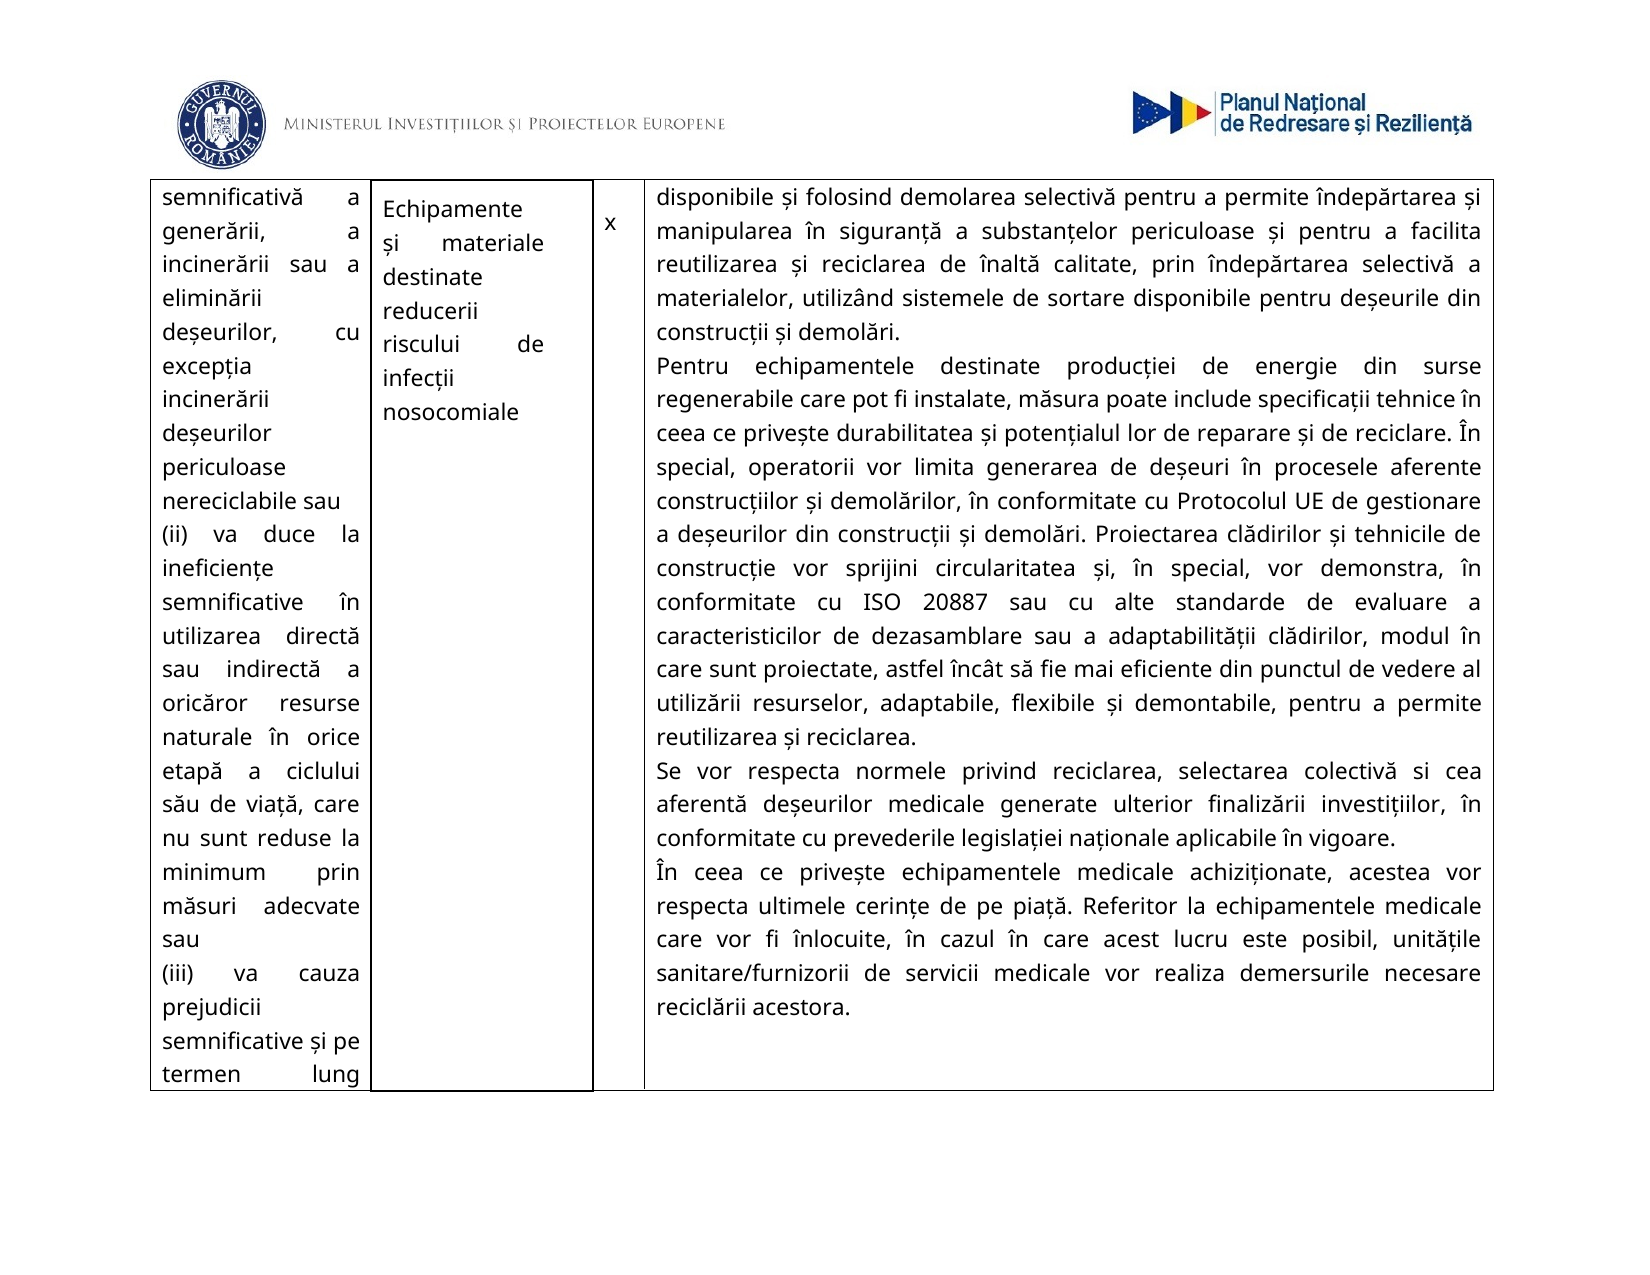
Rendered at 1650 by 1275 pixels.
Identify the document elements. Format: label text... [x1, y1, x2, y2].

table_cell x [594, 180, 645, 1090]
picture [150, 75, 1500, 179]
table_cell Echipamente și materiale destinate reducerii riscului de infecții nosocomiale [372, 181, 592, 1090]
